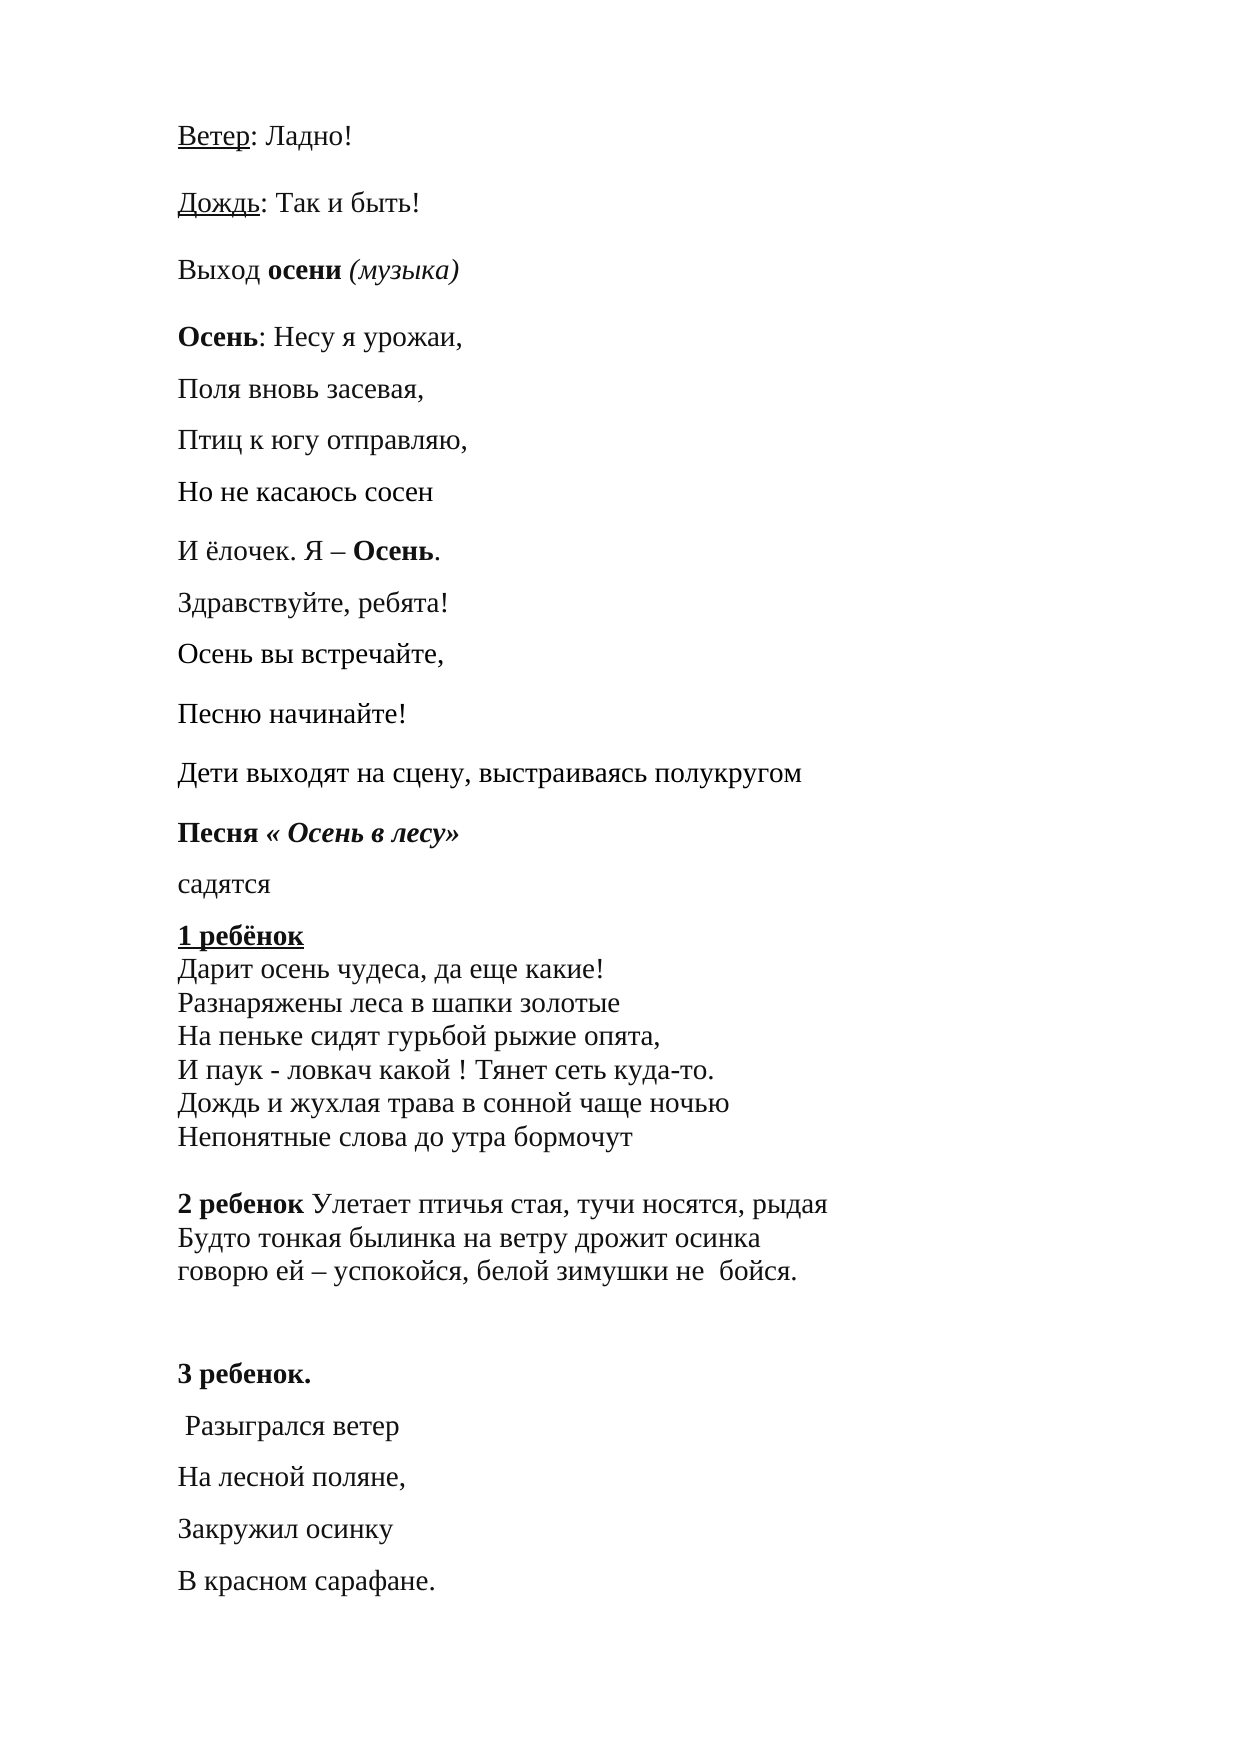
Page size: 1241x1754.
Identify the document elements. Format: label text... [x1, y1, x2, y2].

text И паук - ловкач какой ! Тянет сеть куда-то. [177, 1052, 1152, 1086]
text Здравствуйте, ребята! [177, 585, 1152, 618]
text Птиц к югу отправляю, [177, 422, 1152, 456]
text Дождь и жухлая трава в сонной чаще ночью [177, 1086, 1152, 1119]
text Закружил осинку [177, 1511, 1152, 1544]
text В красном сарафане. [177, 1563, 1152, 1596]
text садятся [177, 866, 1152, 900]
text говорю ей – успокойся, белой зимушки не бойся. [177, 1253, 1152, 1287]
text Разыгрался ветер [177, 1408, 1152, 1441]
text Непонятные слова до утра бормочут [177, 1119, 1152, 1153]
text Выход осени (музыка) [177, 252, 1152, 286]
text Осень вы встречайте, [177, 637, 1152, 670]
text Разнаряжены леса в шапки золотые [177, 985, 1152, 1018]
text Дарит осень чудеса, да еще какие! [177, 951, 1152, 985]
text Будто тонкая былинка на ветру дрожит осинка [177, 1220, 1152, 1253]
text 3 ребенок. [177, 1356, 1152, 1390]
text На лесной поляне, [177, 1459, 1152, 1493]
text Дети выходят на сцену, выстраиваясь полукругом [177, 755, 1152, 789]
text Дождь: Так и быть! [177, 185, 1152, 219]
text На пеньке сидят гурьбой рыжие опята, [177, 1018, 1152, 1052]
text Песня « Осень в лесу» [177, 815, 1152, 848]
text Но не касаюсь сосен [177, 474, 1152, 508]
text Песню начинайте! [177, 696, 1152, 729]
text 1 ребёнок [177, 918, 1152, 951]
text Осень: Несу я урожаи, [177, 319, 1152, 353]
text И ёлочек. Я – Осень. [177, 533, 1152, 567]
text 2 ребенок Улетает птичья стая, тучи носятся, рыдая [177, 1186, 1152, 1220]
text Ветер: Ладно! [177, 118, 1152, 152]
text Поля вновь засевая, [177, 371, 1152, 404]
